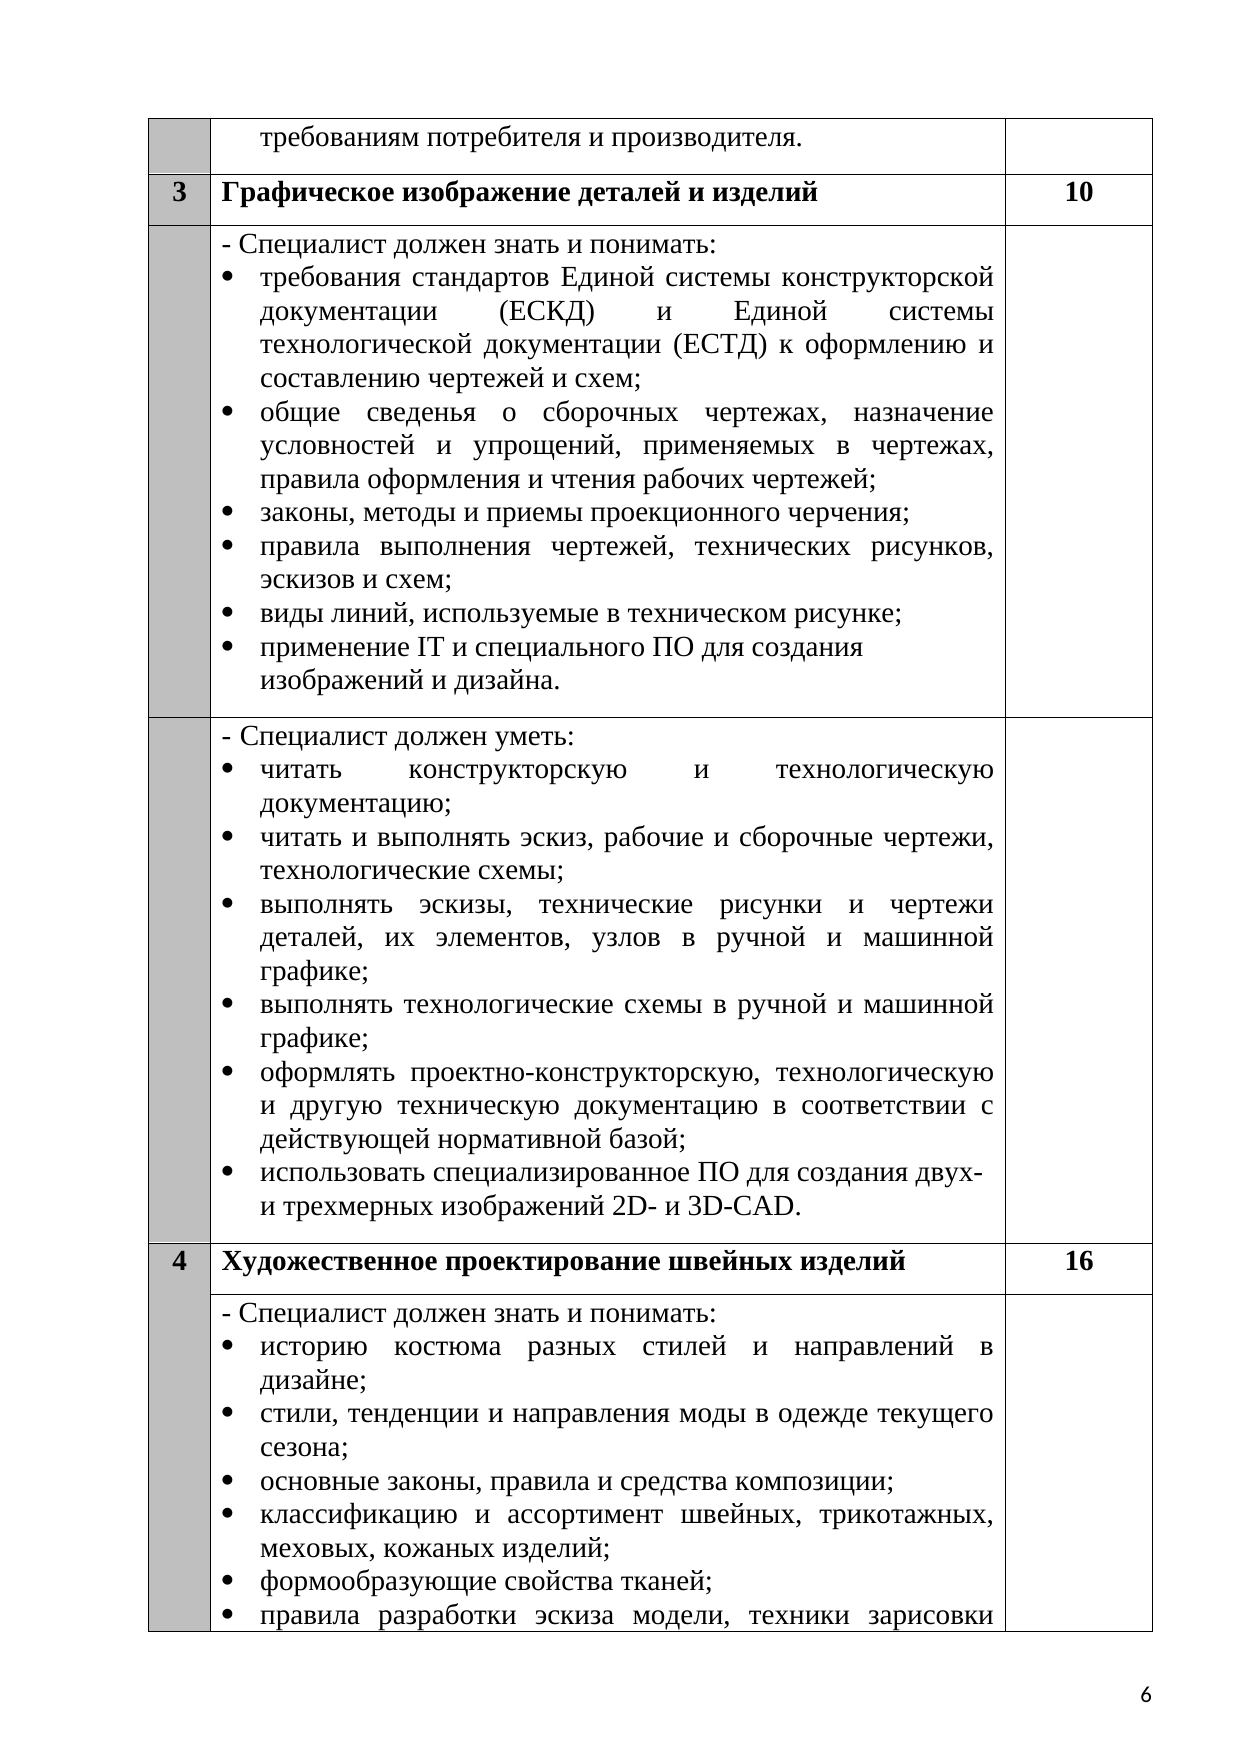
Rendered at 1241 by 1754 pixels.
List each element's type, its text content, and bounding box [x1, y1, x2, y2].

table_cell 10 [1006, 175, 1152, 225]
table_cell 4 [149, 1244, 210, 1631]
table_cell - Специалист должен знать и понимать: требования стандартов Единой системы конструкторской документации (ЕСКД) и Единой системы технологической документации (ЕСТД) к оформлению и составлению чертежей и схем; общие сведенья о сборочных чертежах, назначение условностей и упрощений, применяемых в чертежах, правила оформления и чтения рабочих чертежей; законы, методы и приемы проекционного черчения; правила выполнения чертежей, технических рисунков, эскизов и схем; виды линий, используемые в техническом рисунке; применение IT и специального ПО для создания изображений и дизайна. [211, 226, 1005, 717]
table_cell Графическое изображение деталей и изделий [211, 175, 1005, 225]
table_cell [1006, 119, 1152, 173]
table_cell 3 [149, 175, 210, 225]
table_cell [149, 226, 210, 717]
table_cell [1006, 1295, 1152, 1631]
table_cell Художественное проектирование швейных изделий [211, 1244, 1005, 1294]
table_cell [211, 119, 1005, 173]
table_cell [211, 1295, 1005, 1631]
table_cell [149, 718, 210, 1242]
table_cell 16 [1006, 1244, 1152, 1294]
table_cell [1006, 718, 1152, 1242]
table_cell [1006, 226, 1152, 717]
table_cell - Специалист должен уметь: читать конструкторскую и технологическую документацию; читать и выполнять эскиз, рабочие и сборочные чертежи, технологические схемы; выполнять эскизы, технические рисунки и чертежи деталей, их элементов, узлов в ручной и машинной графике; выполнять технологические схемы в ручной и машинной графике; оформлять проектно-конструкторскую, технологическую и другую техническую документацию в соответствии с действующей нормативной базой; использовать специализированное ПО для создания двух- и трехмерных изображений 2D- и 3D-CAD. [211, 718, 1005, 1242]
